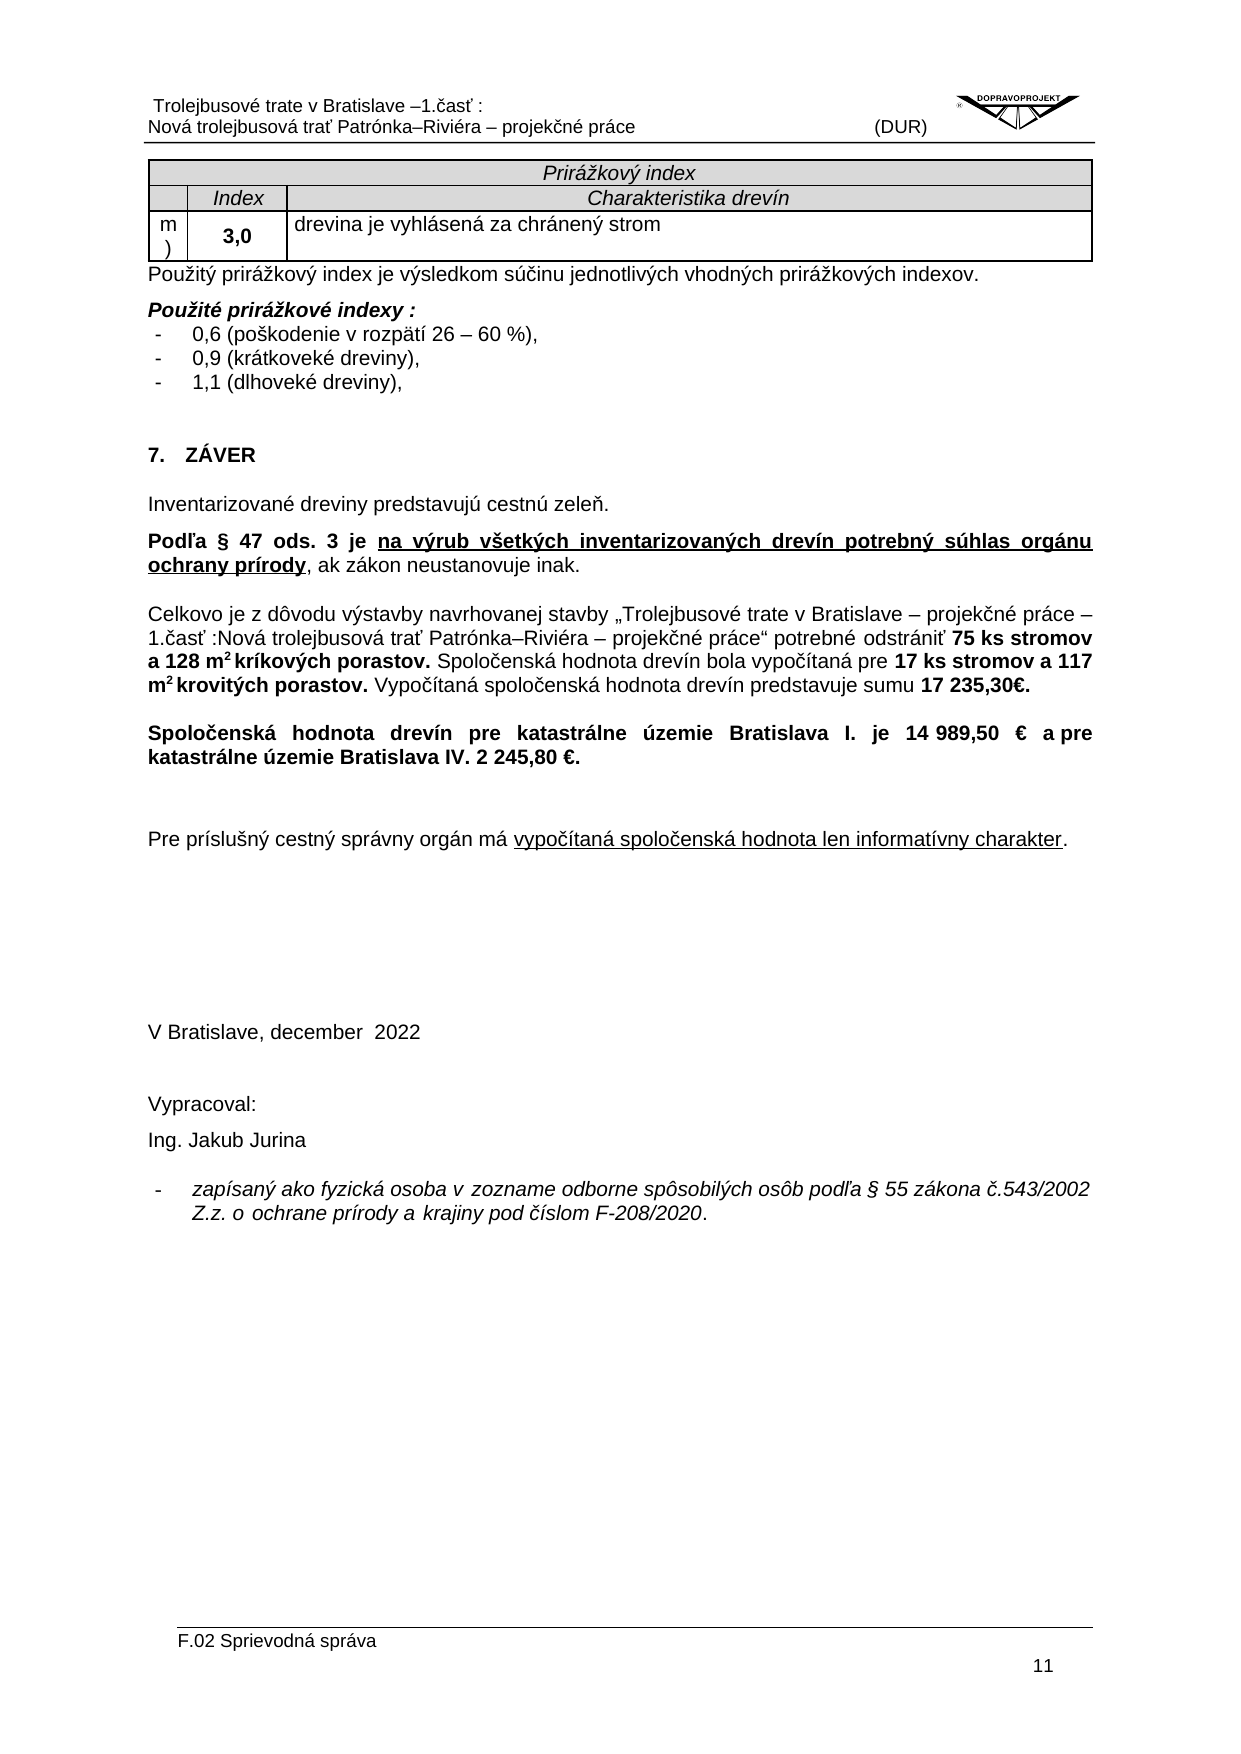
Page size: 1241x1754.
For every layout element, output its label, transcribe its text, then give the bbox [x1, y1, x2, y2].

list 0,6 (poškodenie v rozpätí 26 – 60 %), [154, 322, 1093, 346]
text Pre príslušný cestný správny orgán má vypočítaná spoločenská hodnota len informatívny charakter. [148, 827, 1093, 851]
text Celkovo je z dôvodu výstavby navrhovanej stavby „Trolejbusové trate v Bratislave – projekčné práce – 1.časť :Nová trolejbusová trať Patrónka–Riviéra – projekčné práce“ potrebné odstrániť 75 ks stromov a 128 m2 kríkových porastov. Spoločenská hodnota drevín bola vypočítaná pre 17 ks stromov a 117 m2 krovitých porastov. Vypočítaná spoločenská hodnota drevín predstavuje sumu 17 235,30€. [148, 601, 1093, 697]
text Použitý prirážkový index je výsledkom súčinu jednotlivých vhodných prirážkových indexov. [148, 262, 1093, 286]
text Podľa § 47 ods. 3 je na výrub všetkých inventarizovaných drevín potrebný súhlas orgánu ochrany prírody, ak zákon neustanovuje inak. [148, 528, 1093, 576]
list 0,9 (krátkoveké dreviny), [154, 346, 1093, 370]
text Ing. Jakub Jurina [148, 1128, 1093, 1152]
text Použité prirážkové indexy : [148, 298, 1093, 322]
text V Bratislave, december 2022 [148, 1020, 1093, 1044]
table_header Prirážkový index [150, 161, 1091, 185]
table_cell drevina je vyhlásená za chránený strom [288, 212, 1091, 260]
table_cell Charakteristika drevín [288, 186, 1091, 210]
text Spoločenská hodnota drevín pre katastrálne územie Bratislava I. je 14 989,50 € a pre katastrálne územie Bratislava IV. 2 245,80 €. [148, 721, 1093, 769]
text Inventarizované dreviny predstavujú cestnú zeleň. [148, 492, 1093, 516]
table_cell m) [150, 212, 187, 260]
subtitle Záver [148, 443, 1093, 467]
list zapísaný ako fyzická osoba v zozname odborne spôsobilých osôb podľa § 55 zákona č.543/2002 Z.z. o ochrane prírody a krajiny pod číslom F-208/2020. [154, 1177, 1093, 1225]
table_cell [150, 186, 187, 210]
list 1,1 (dlhoveké dreviny), [154, 370, 1093, 394]
table_cell Index [188, 186, 286, 210]
text Vypracoval: [148, 1092, 1093, 1116]
table_cell 3,0 [188, 212, 286, 260]
